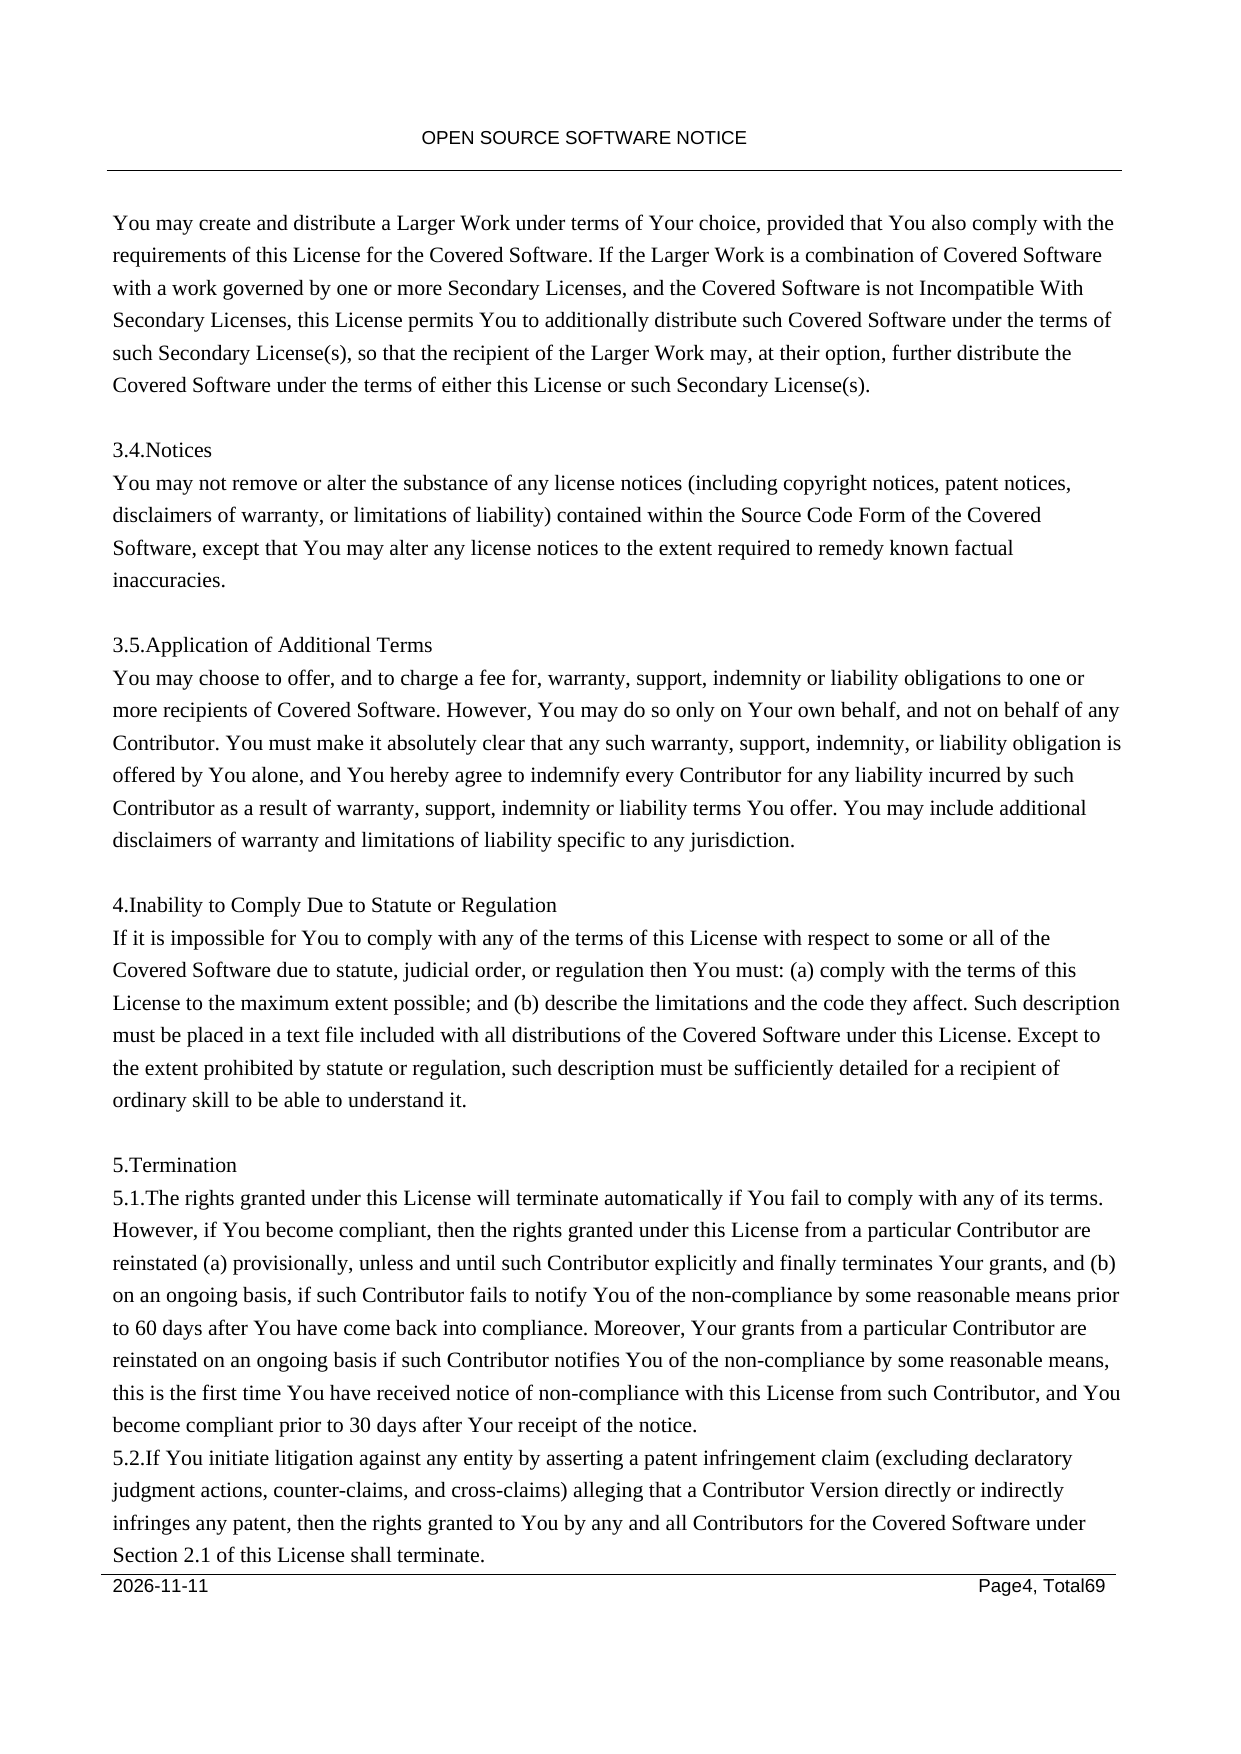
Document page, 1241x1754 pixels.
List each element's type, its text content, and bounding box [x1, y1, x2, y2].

text 4.Inability to Comply Due to Statute or Regulation [112, 889, 1128, 921]
text You may choose to offer, and to charge a fee for, warranty, support, indemnity or liability obligations to one or more recipients of Covered Software. However, You may do so only on Your own behalf, and not on behalf of any Contributor. You must make it absolutely clear that any such warranty, support, indemnity, or liability obligation is offered by You alone, and You hereby agree to indemnify every Contributor for any liability incurred by such Contributor as a result of warranty, support, indemnity or liability terms You offer. You may include additional disclaimers of warranty and limitations of liability specific to any jurisdiction. [112, 661, 1128, 856]
text 5.Termination [112, 1149, 1128, 1181]
text If it is impossible for You to comply with any of the terms of this License with respect to some or all of the Covered Software due to statute, judicial order, or regulation then You must: (a) comply with the terms of this License to the maximum extent possible; and (b) describe the limitations and the code they affect. Such description must be placed in a text file included with all distributions of the Covered Software under this License. Except to the extent prohibited by statute or regulation, such description must be sufficiently detailed for a recipient of ordinary skill to be able to understand it. [112, 921, 1128, 1116]
text 5.2.If You initiate litigation against any entity by asserting a patent infringement claim (excluding declaratory judgment actions, counter-claims, and cross-claims) alleging that a Contributor Version directly or indirectly infringes any patent, then the rights granted to You by any and all Contributors for the Covered Software under Section 2.1 of this License shall terminate. [112, 1441, 1128, 1571]
text 5.1.The rights granted under this License will terminate automatically if You fail to comply with any of its terms. However, if You become compliant, then the rights granted under this License from a particular Contributor are reinstated (a) provisionally, unless and until such Contributor explicitly and finally terminates Your grants, and (b) on an ongoing basis, if such Contributor fails to notify You of the non-compliance by some reasonable means prior to 60 days after You have come back into compliance. Moreover, Your grants from a particular Contributor are reinstated on an ongoing basis if such Contributor notifies You of the non-compliance by some reasonable means, this is the first time You have received notice of non-compliance with this License from such Contributor, and You become compliant prior to 30 days after Your receipt of the notice. [112, 1181, 1128, 1441]
text 3.4.Notices [112, 434, 1128, 466]
text 3.5.Application of Additional Terms [112, 629, 1128, 661]
text You may not remove or alter the substance of any license notices (including copyright notices, patent notices, disclaimers of warranty, or limitations of liability) contained within the Source Code Form of the Covered Software, except that You may alter any license notices to the extent required to remedy known factual inaccuracies. [112, 466, 1128, 596]
text You may create and distribute a Larger Work under terms of Your choice, provided that You also comply with the requirements of this License for the Covered Software. If the Larger Work is a combination of Covered Software with a work governed by one or more Secondary Licenses, and the Covered Software is not Incompatible With Secondary Licenses, this License permits You to additionally distribute such Covered Software under the terms of such Secondary License(s), so that the recipient of the Larger Work may, at their option, further distribute the Covered Software under the terms of either this License or such Secondary License(s). [112, 206, 1128, 401]
